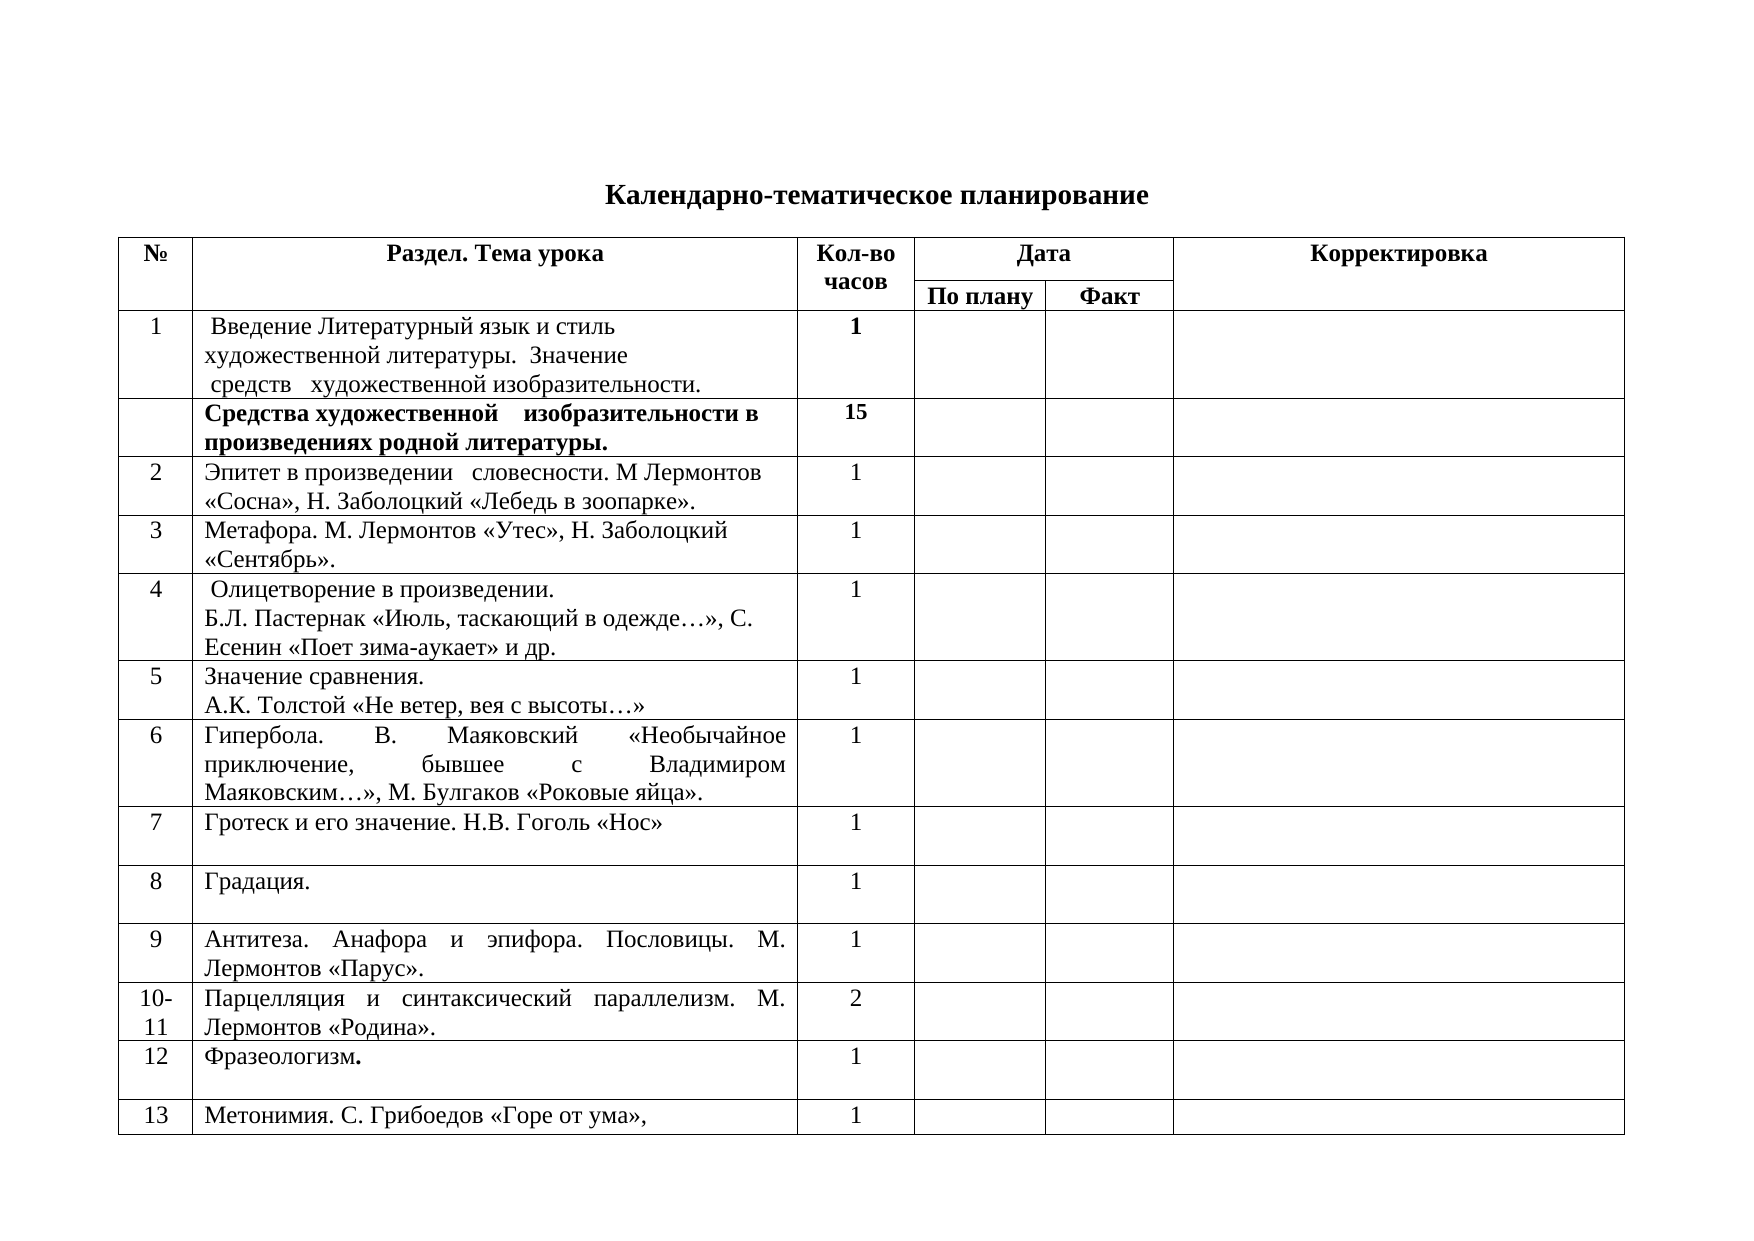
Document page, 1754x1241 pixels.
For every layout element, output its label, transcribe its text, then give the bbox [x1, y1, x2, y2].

table_cell [1174, 311, 1624, 397]
table_cell Значение сравнения. А.К. Толстой «Не ветер, вея с высоты…» [193, 661, 797, 719]
table_cell Парцелляция и синтаксический параллелизм. М. Лермонтов «Родина». [193, 983, 797, 1040]
table_cell [915, 720, 1045, 806]
table_cell 8 [119, 866, 192, 923]
table_cell 1 [798, 311, 914, 397]
table_cell 15 [798, 399, 914, 456]
table_cell [1174, 1100, 1624, 1133]
table_cell Введение Литературный язык и стиль художественной литературы. Значение средств художественной изобразительности. [193, 311, 797, 397]
table_cell 1 [798, 924, 914, 982]
table_cell [1046, 924, 1173, 982]
table_cell 3 [119, 516, 192, 573]
table_cell 4 [119, 574, 192, 660]
table_cell Средства художественной изобразительности в произведениях родной литературы. [193, 399, 797, 456]
table_cell [1174, 457, 1624, 514]
table_cell [915, 807, 1045, 865]
table_cell [1046, 661, 1173, 719]
table_cell [915, 457, 1045, 514]
table_cell 1 [798, 1041, 914, 1099]
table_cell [193, 1100, 797, 1133]
table_cell 2 [798, 983, 914, 1040]
table_header Раздел. Тема урока [193, 238, 797, 310]
table_cell [1174, 807, 1624, 865]
table_cell [915, 574, 1045, 660]
table_cell [1174, 924, 1624, 982]
table_cell [915, 1100, 1045, 1133]
table_cell [915, 983, 1045, 1040]
table_cell 1 [798, 574, 914, 660]
table_cell [1174, 720, 1624, 806]
table_cell Факт [1046, 281, 1173, 310]
table_cell 7 [119, 807, 192, 865]
table_cell [915, 516, 1045, 573]
table_cell [1046, 866, 1173, 923]
table_cell [1174, 866, 1624, 923]
table_cell [1046, 574, 1173, 660]
table_cell [119, 399, 192, 456]
table_cell [1046, 516, 1173, 573]
table_cell [915, 399, 1045, 456]
table_cell 1 [798, 866, 914, 923]
table_cell Градация. [193, 866, 797, 923]
table_cell 1 [798, 807, 914, 865]
table_cell [1046, 1100, 1173, 1133]
table_cell [915, 311, 1045, 397]
table_cell [915, 1041, 1045, 1099]
table_cell Гипербола. В. Маяковский «Необычайное приключение, бывшее с Владимиром Маяковским…», М. Булгаков «Роковые яйца». [193, 720, 797, 806]
table_cell [1046, 311, 1173, 397]
table_cell Олицетворение в произведении. Б.Л. Пастернак «Июль, таскающий в одежде…», С. Есенин «Поет зима-аукает» и др. [193, 574, 797, 660]
table_cell Эпитет в произведении словесности. М Лермонтов «Сосна», Н. Заболоцкий «Лебедь в зоопарке». [193, 457, 797, 514]
table_cell 1 [798, 516, 914, 573]
table_cell 6 [119, 720, 192, 806]
table_cell [1046, 1041, 1173, 1099]
table_header № [119, 238, 192, 310]
table_cell Гротеск и его значение. Н.В. Гоголь «Нос» [193, 807, 797, 865]
table_cell [915, 661, 1045, 719]
table_cell 10-11 [119, 983, 192, 1040]
table_cell По плану [915, 281, 1045, 310]
table_cell 9 [119, 924, 192, 982]
table_cell Антитеза. Анафора и эпифора. Пословицы. М. Лермонтов «Парус». [193, 924, 797, 982]
table_cell Фразеологизм. [193, 1041, 797, 1099]
table_cell [1174, 574, 1624, 660]
table_cell [1174, 1041, 1624, 1099]
table_cell 2 [119, 457, 192, 514]
table_cell [915, 866, 1045, 923]
table_cell 1 [798, 457, 914, 514]
table_cell [1046, 807, 1173, 865]
table_cell Метафора. М. Лермонтов «Утес», Н. Заболоцкий «Сентябрь». [193, 516, 797, 573]
table_cell 5 [119, 661, 192, 719]
table_cell 13 [119, 1100, 192, 1133]
table_cell [1046, 399, 1173, 456]
table_header Корректировка [1174, 238, 1624, 310]
table_cell 1 [798, 1100, 914, 1133]
table_cell [915, 924, 1045, 982]
table_cell [1174, 399, 1624, 456]
table_cell [1046, 457, 1173, 514]
table_cell 1 [119, 311, 192, 397]
table_cell [1046, 983, 1173, 1040]
table_cell [1046, 720, 1173, 806]
table_header Кол-во часов [798, 238, 914, 310]
table_cell [1174, 516, 1624, 573]
table_cell 12 [119, 1041, 192, 1099]
text Календарно-тематическое планирование [118, 177, 1636, 211]
table_cell 1 [798, 720, 914, 806]
table_header Дата [915, 238, 1173, 280]
table_cell [1174, 983, 1624, 1040]
table_cell 1 [798, 661, 914, 719]
table_cell [1174, 661, 1624, 719]
